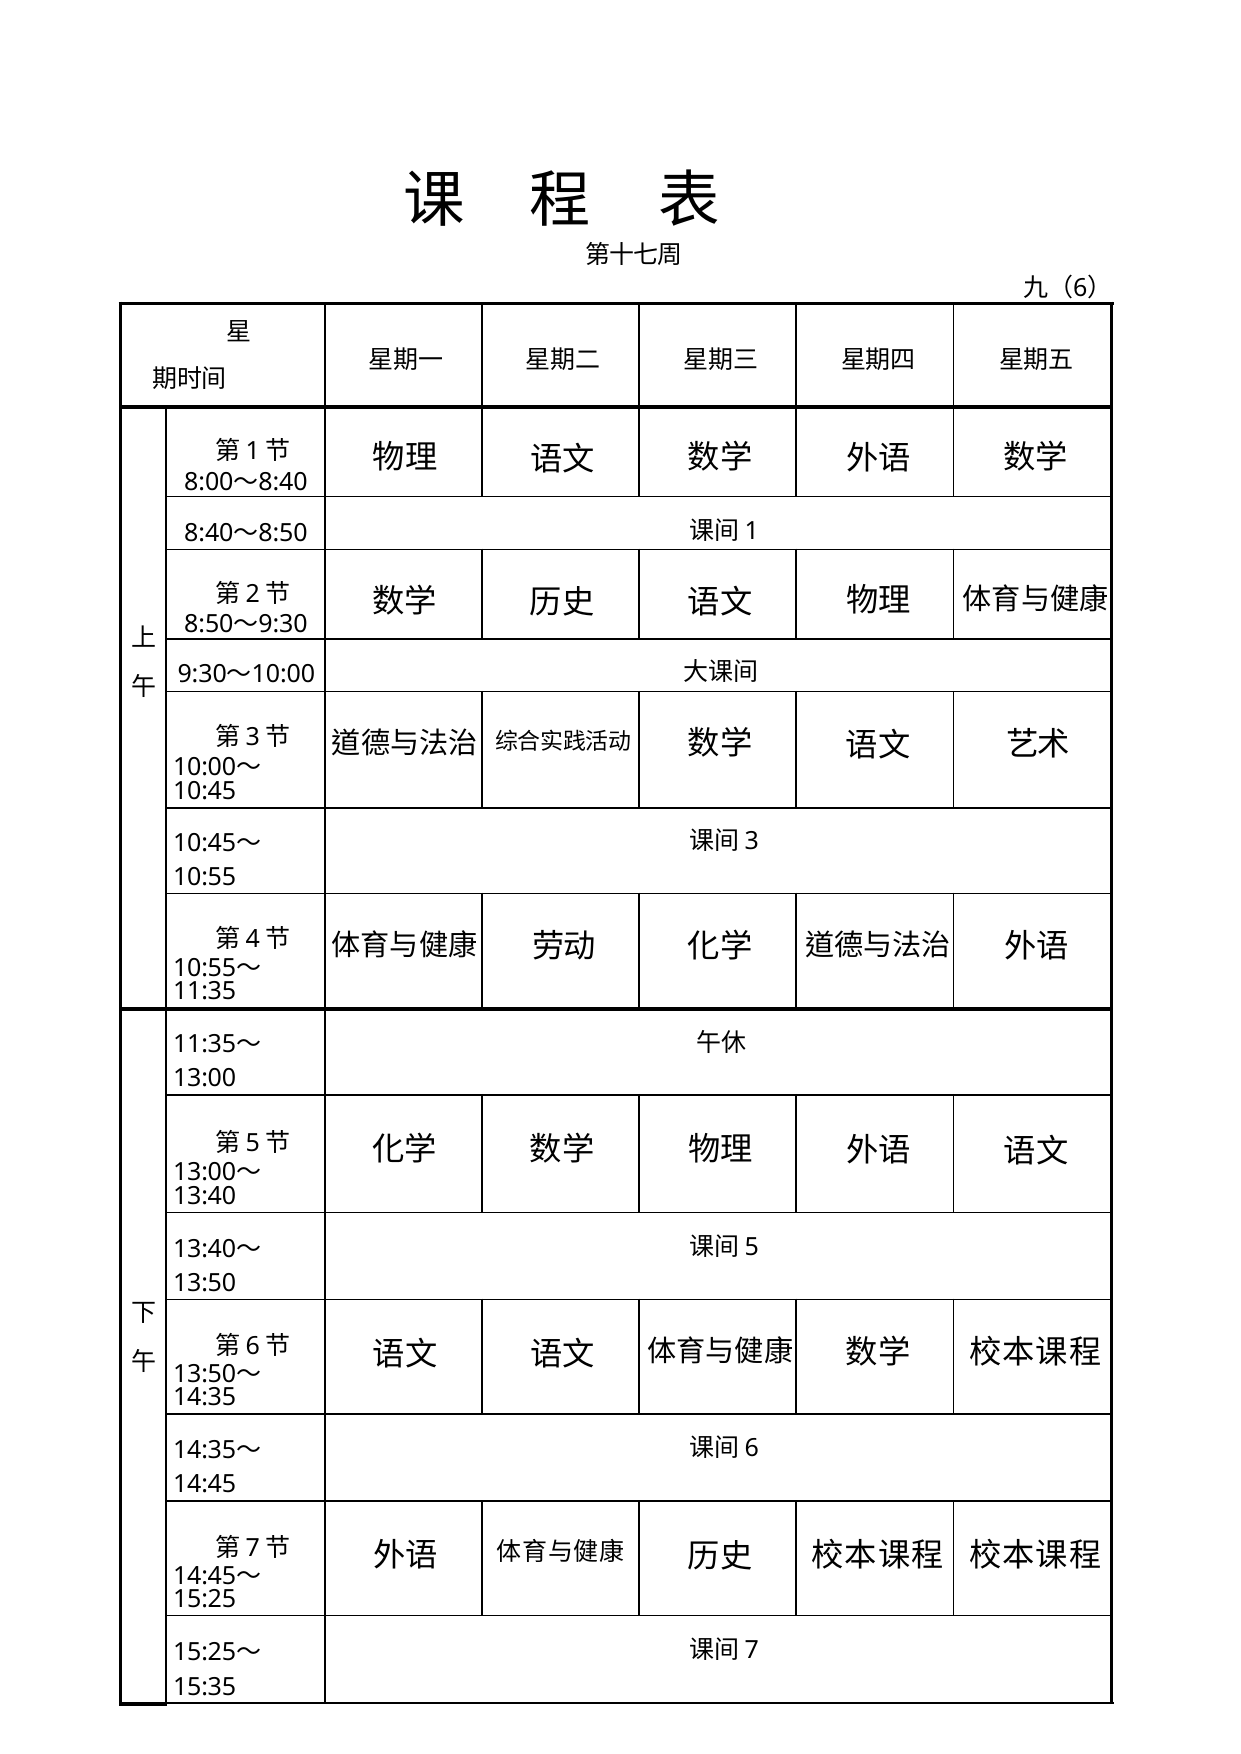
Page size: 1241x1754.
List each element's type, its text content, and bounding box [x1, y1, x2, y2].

table_cell 上 午 [122, 409, 165, 1007]
table_cell 校本课程 [797, 1502, 953, 1614]
table_cell 课间3 [326, 809, 1110, 893]
table_cell 化学 [640, 894, 795, 1007]
table_cell 物理 [640, 1096, 795, 1212]
table_cell 课间1 [326, 497, 1110, 548]
table_cell 13:40～13:50 [167, 1213, 324, 1298]
table_header 星期一 [326, 305, 481, 405]
table_cell 14:35～14:45 [167, 1415, 324, 1500]
table_cell 第3节 10:00～10:45 [167, 692, 324, 807]
table_cell 语文 [326, 1300, 481, 1413]
table_cell 第2节 8:50～9:30 [167, 550, 324, 638]
table_cell 校本课程 [954, 1300, 1110, 1413]
table_cell 午休 [326, 1011, 1110, 1094]
table_cell 大课间 [326, 640, 1110, 691]
table_cell 数学 [640, 409, 795, 496]
table_cell 第1节 8:00～8:40 [167, 409, 324, 496]
table_cell 下 午 [122, 1011, 165, 1702]
table_cell 9:30～10:00 [167, 640, 324, 691]
table_cell 艺术 [954, 692, 1110, 807]
table_cell 语文 [797, 692, 953, 807]
text 课 程 表 [403, 159, 1116, 237]
table_header 星期时间 [122, 305, 324, 405]
table_cell 15:25～15:35 [167, 1616, 324, 1702]
table_cell 数学 [483, 1096, 638, 1212]
table_cell 11:35～13:00 [167, 1011, 324, 1094]
table_cell 道德与法治 [797, 894, 953, 1007]
table_cell 语文 [483, 409, 638, 496]
table_cell 8:40～8:50 [167, 497, 324, 548]
table_cell 历史 [483, 550, 638, 638]
table_cell 外语 [954, 894, 1110, 1007]
table_cell 数学 [640, 692, 795, 807]
table_cell 数学 [797, 1300, 953, 1413]
table_cell 历史 [640, 1502, 795, 1614]
table_header 星期五 [954, 305, 1110, 405]
table_cell 化学 [326, 1096, 481, 1212]
table_cell 体育与健康 [326, 894, 481, 1007]
table_cell 语文 [640, 550, 795, 638]
table_cell 劳动 [483, 894, 638, 1007]
text 九（6） [120, 275, 1112, 302]
table_cell 第5节 13:00～13:40 [167, 1096, 324, 1212]
table_header 星期四 [797, 305, 953, 405]
table_cell 外语 [797, 409, 953, 496]
text 第十七周 [585, 237, 1116, 271]
table_cell 综合实践活动 [483, 692, 638, 807]
table_cell 第4节 10:55～11:35 [167, 894, 324, 1007]
table_cell 课间5 [326, 1213, 1110, 1298]
table_cell 课间7 [326, 1616, 1110, 1702]
table_cell 体育与健康 [640, 1300, 795, 1413]
table_cell 数学 [954, 409, 1110, 496]
table_cell 物理 [326, 409, 481, 496]
table_cell 语文 [483, 1300, 638, 1413]
table_cell 校本课程 [954, 1502, 1110, 1614]
table_cell 课间6 [326, 1415, 1110, 1500]
table_cell 10:45～10:55 [167, 809, 324, 893]
table_header 星期二 [483, 305, 638, 405]
table_cell 外语 [797, 1096, 953, 1212]
table_cell 第6节 13:50～14:35 [167, 1300, 324, 1413]
table_cell 道德与法治 [326, 692, 481, 807]
table_cell 第7节 14:45～15:25 [167, 1502, 324, 1614]
table_cell 数学 [326, 550, 481, 638]
table_cell 体育与健康 [954, 550, 1110, 638]
table_cell 语文 [954, 1096, 1110, 1212]
table_cell 物理 [797, 550, 953, 638]
table_cell 体育与健康 [483, 1502, 638, 1614]
table_cell 外语 [326, 1502, 481, 1614]
table_header 星期三 [640, 305, 795, 405]
